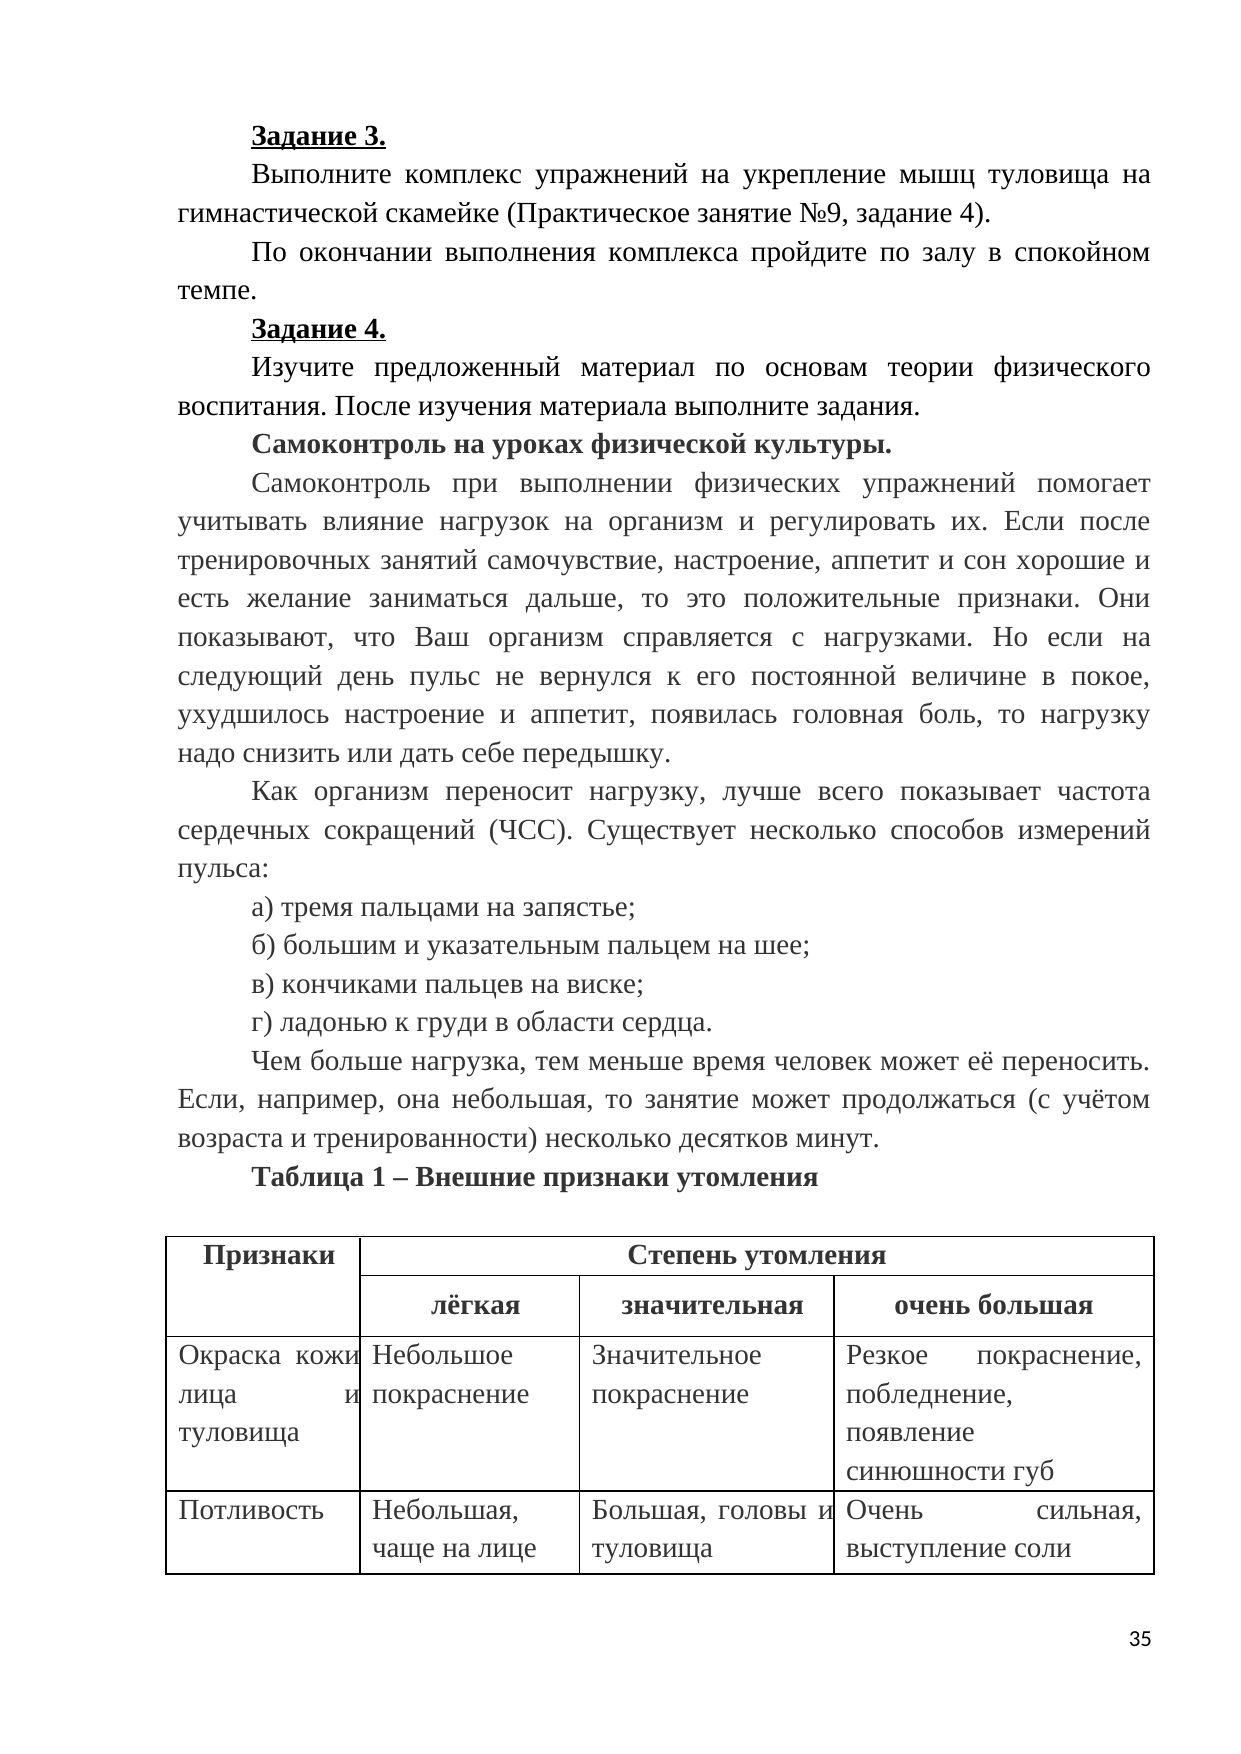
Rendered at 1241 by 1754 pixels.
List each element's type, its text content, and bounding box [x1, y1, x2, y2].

text Задание 3. [177, 118, 1152, 152]
table_cell Потливость [167, 1492, 359, 1573]
table_header Степень утомления [361, 1237, 1153, 1275]
text а) тремя пальцами на запястье; [177, 889, 1152, 922]
text Самоконтроль на уроках физической культуры. [177, 426, 1152, 460]
table_cell Небольшая, чаще на лице [361, 1492, 579, 1573]
table_cell Резкое покраснение, побледнение, появление синюшности губ [835, 1337, 1153, 1490]
table_cell очень большая [835, 1276, 1153, 1336]
text По окончании выполнения комплекса пройдите по залу в спокойном темпе. [177, 234, 1152, 306]
text Чем больше нагрузка, тем меньше время человек может её переносить. Если, например, она небольшая, то занятие может продолжаться (с учётом возраста и тренированности) несколько десятков минут. [177, 1043, 1152, 1154]
table_cell лёгкая [361, 1276, 579, 1336]
table_cell Большая, головы и туловища [580, 1492, 833, 1573]
text Самоконтроль при выполнении физических упражнений помогает учитывать влияние нагрузок на организм и регулировать их. Если после тренировочных занятий самочувствие, настроение, аппетит и сон хорошие и есть желание заниматься дальше, то это положительные признаки. Они показывают, что Ваш организм справляется с нагрузками. Но если на следующий день пульс не вернулся к его постоянной величине в покое, ухудшилось настроение и аппетит, появилась головная боль, то нагрузку надо снизить или дать себе передышку. [177, 465, 1152, 768]
table_cell Небольшое покраснение [361, 1337, 579, 1490]
text Как организм переносит нагрузку, лучше всего показывает частота сердечных сокращений (ЧСС). Существует несколько способов измерений пульса: [177, 773, 1152, 884]
text Задание 4. [177, 311, 1152, 344]
table_cell Окраска кожи лица и туловища [167, 1337, 359, 1490]
table_cell Очень сильная, выступление соли [835, 1492, 1153, 1573]
text Выполните комплекс упражнений на укрепление мышц туловища на гимнастической скамейке (Практическое занятие №9, задание 4). [177, 157, 1152, 229]
text б) большим и указательным пальцем на шее; [177, 927, 1152, 961]
text Таблица 1 – Внешние признаки утомления [177, 1159, 1152, 1192]
text Изучите предложенный материал по основам теории физического воспитания. После изучения материала выполните задания. [177, 349, 1152, 421]
table_header Признаки [167, 1237, 360, 1336]
text г) ладонью к груди в области сердца. [177, 1004, 1152, 1038]
text в) кончиками пальцев на виске; [177, 966, 1152, 999]
table_cell значительная [580, 1276, 833, 1336]
table_cell Значительное покраснение [580, 1337, 833, 1490]
